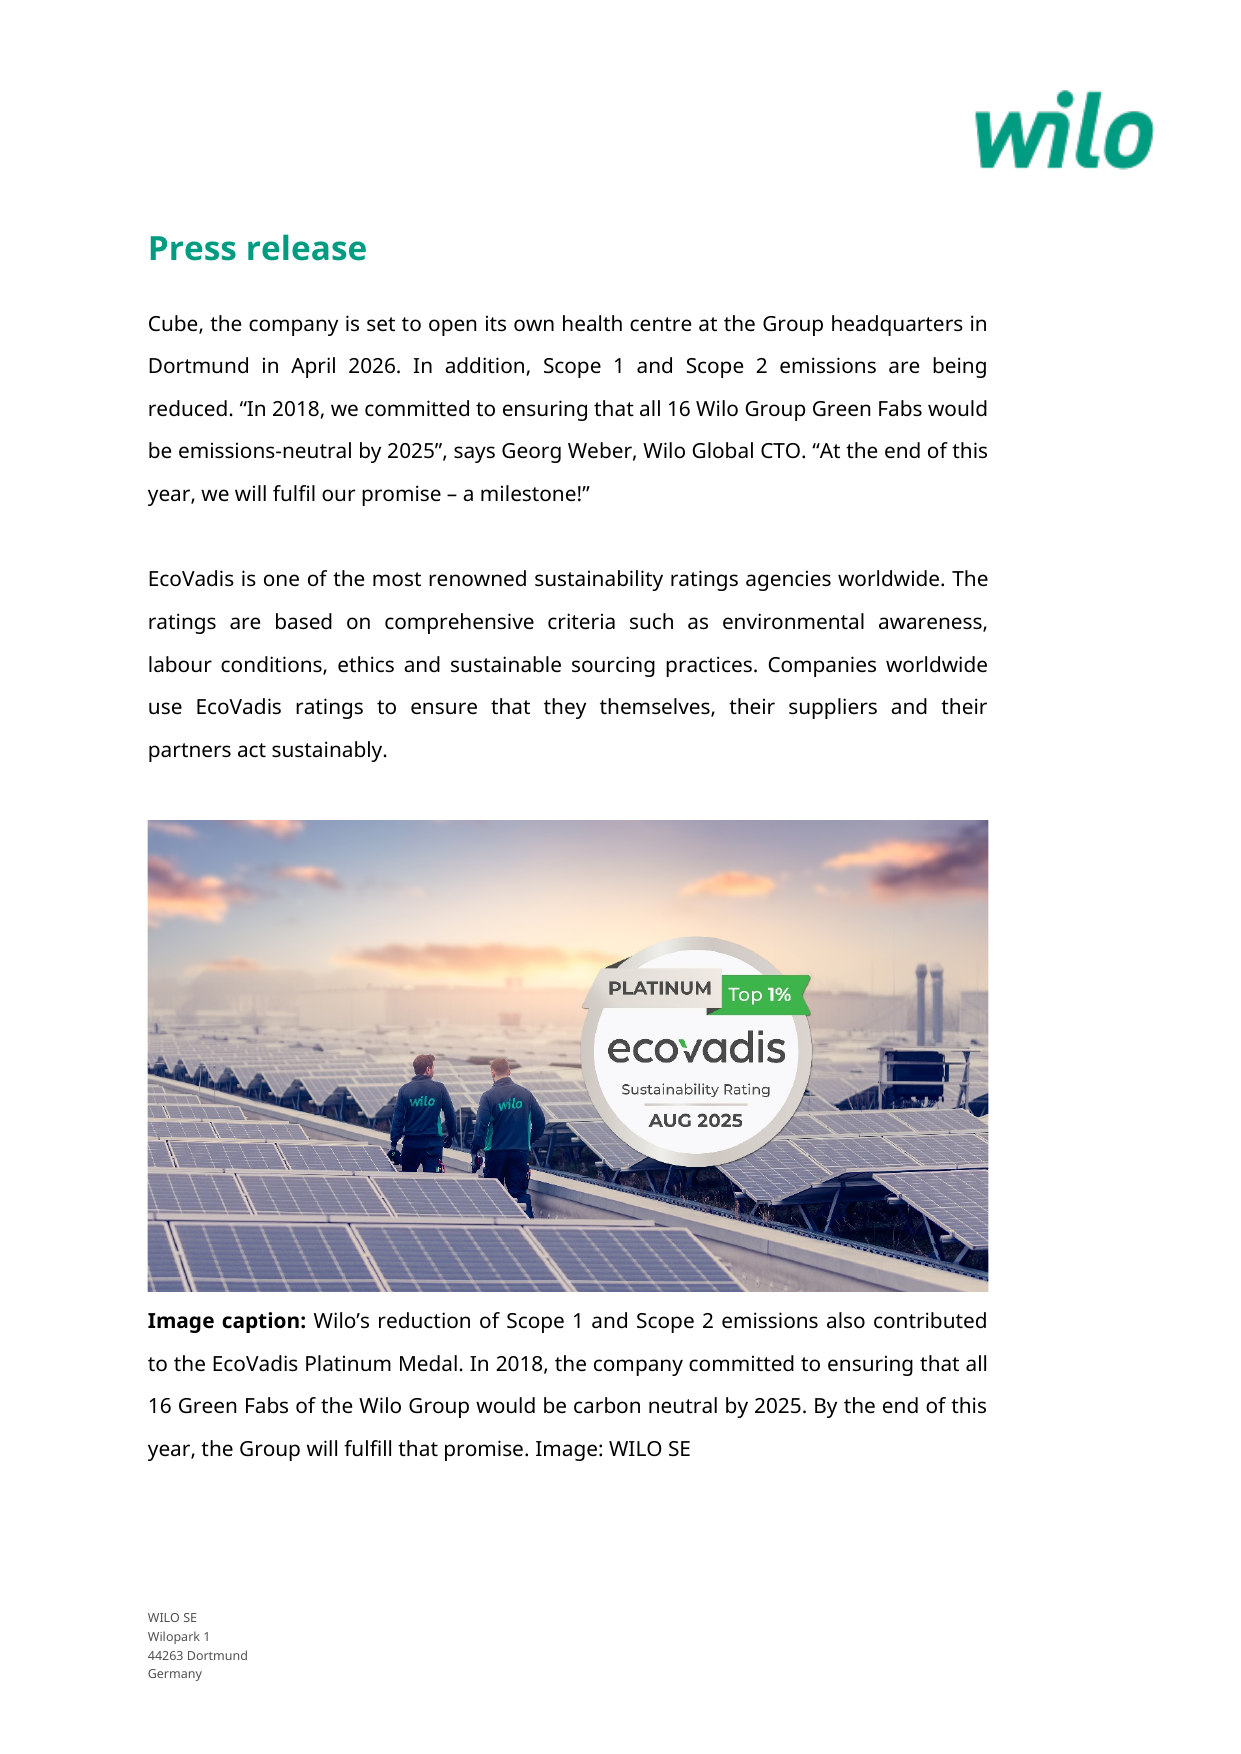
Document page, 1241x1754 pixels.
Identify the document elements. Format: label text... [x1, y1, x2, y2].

text EcoVadis is one of the most renowned sustainability ratings agencies worldwide. The ratings are based on comprehensive criteria such as environmental awareness, labour conditions, ethics and sustainable sourcing practices. Companies worldwide use EcoVadis ratings to ensure that they themselves, their suppliers and their partners act sustainably. [148, 564, 989, 763]
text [148, 309, 989, 508]
text Image caption: Wilo’s reduction of Scope 1 and Scope 2 emissions also contributed to the EcoVadis Platinum Medal. In 2018, the company committed to ensuring that all 16 Green Fabs of the Wilo Group would be carbon neutral by 2025. By the end of this year, the Group will fulfill that promise. Image: WILO SE [148, 1306, 989, 1462]
picture [147, 820, 989, 1292]
